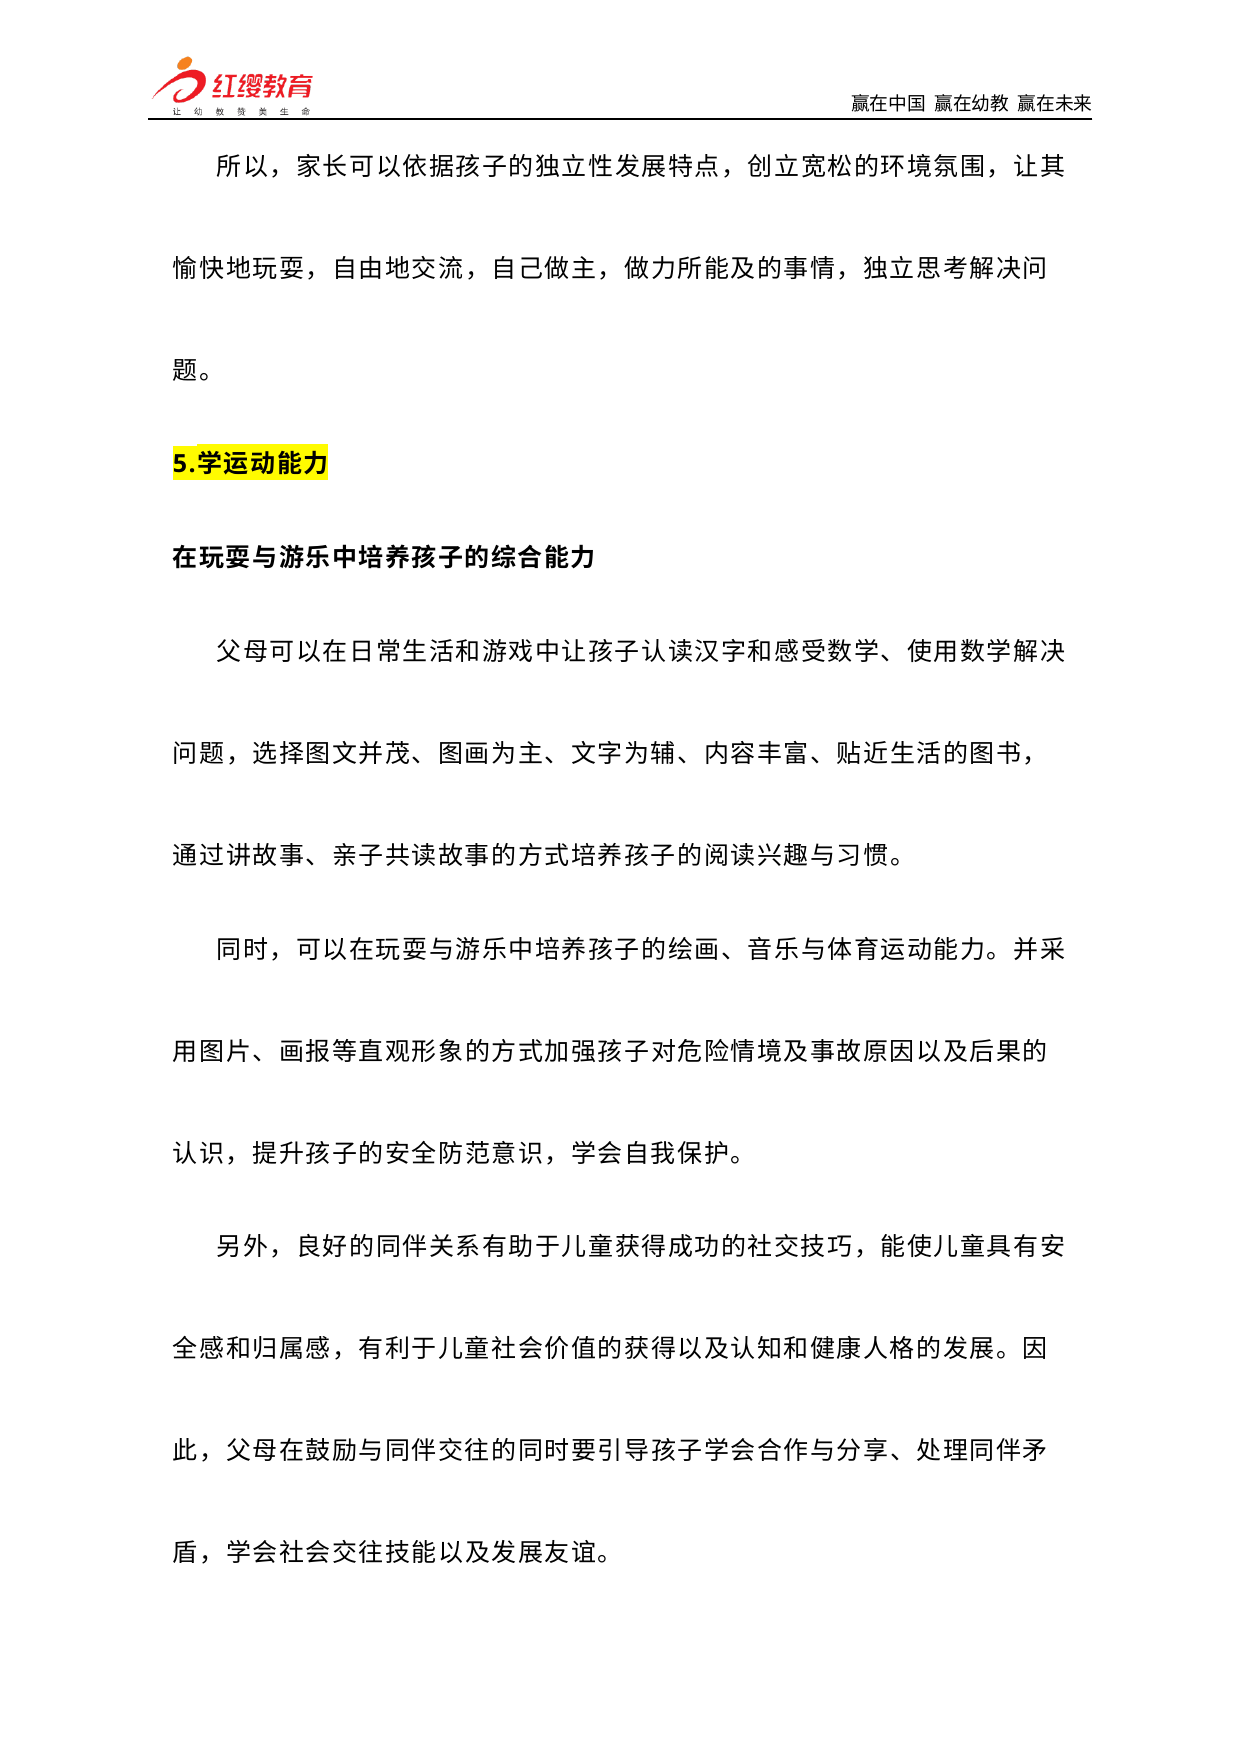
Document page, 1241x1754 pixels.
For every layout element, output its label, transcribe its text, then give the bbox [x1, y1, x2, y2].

text 所以，家长可以依据孩子的独立性发展特点，创立宽松的环境氛围，让其愉快地玩耍，自由地交流，自己做主，做力所能及的事情，独立思考解决问题。 [173, 131, 1067, 402]
text 另外，良好的同伴关系有助于儿童获得成功的社交技巧，能使儿童具有安全感和归属感，有利于儿童社会价值的获得以及认知和健康人格的发展。因此，父母在鼓励与同伴交往的同时要引导孩子学会合作与分享、处理同伴矛盾，学会社会交往技能以及发展友谊。 [173, 1211, 1067, 1584]
text 父母可以在日常生活和游戏中让孩子认读汉字和感受数学、使用数学解决问题，选择图文并茂、图画为主、文字为辅、内容丰富、贴近生活的图书，通过讲故事、亲子共读故事的方式培养孩子的阅读兴趣与习惯。 [173, 616, 1067, 887]
picture [147, 52, 317, 118]
text 在玩耍与游乐中培养孩子的综合能力 [173, 522, 1067, 590]
text 5.学运动能力 [173, 428, 1067, 496]
text 同时，可以在玩耍与游乐中培养孩子的绘画、音乐与体育运动能力。并采用图片、画报等直观形象的方式加强孩子对危险情境及事故原因以及后果的认识，提升孩子的安全防范意识，学会自我保护。 [173, 913, 1067, 1185]
